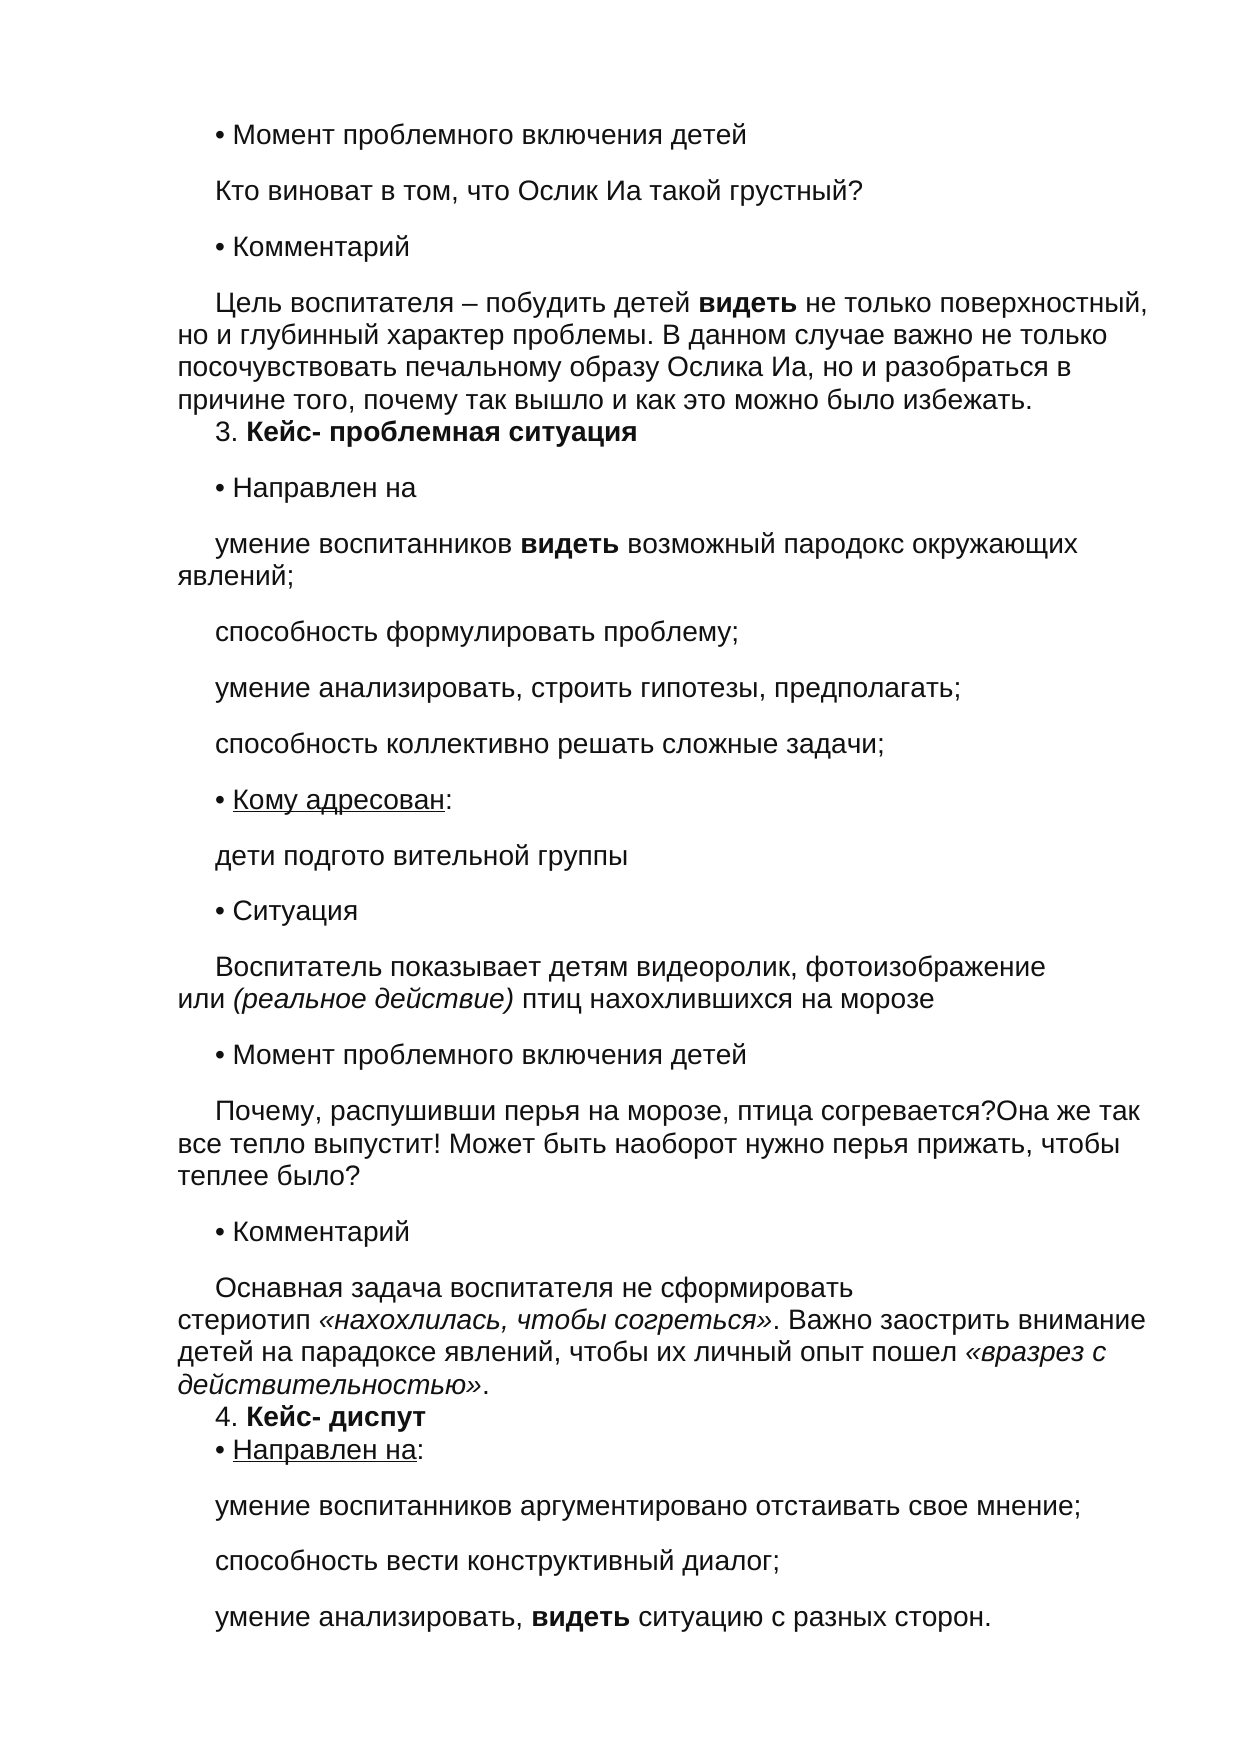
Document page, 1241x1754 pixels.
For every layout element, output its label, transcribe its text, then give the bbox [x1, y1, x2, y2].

text умение анализировать, видеть ситуацию с разных сторон. [177, 1600, 1152, 1632]
text Почему, распушивши перья на морозе, птица согревается?Она же так все тепло выпустит! Может быть наоборот нужно перья прижать, чтобы теплее было? [177, 1094, 1152, 1191]
text • Ситуация [177, 894, 1152, 927]
text Воспитатель показывает детям видеоролик, фотоизображение или (реальное действие) птиц нахохлившихся на морозе [177, 950, 1152, 1015]
text способность вести конструктивный диалог; [177, 1544, 1152, 1577]
text • Комментарий [177, 230, 1152, 262]
text 3. Кейс- проблемная ситуация [177, 415, 1152, 448]
text • Направлен на: [177, 1433, 1152, 1465]
text дети подгото вительной группы [177, 838, 1152, 871]
text • Момент проблемного включения детей [177, 118, 1152, 151]
text 4. Кейс- диспут [177, 1400, 1152, 1433]
text Оснавная задача воспитателя не сформировать стериотип «нахохлилась, чтобы согреться». Важно заострить внимание детей на парадоксе явлений, чтобы их личный опыт пошел «вразрез с действительностью». [177, 1271, 1152, 1400]
text • Направлен на [177, 471, 1152, 503]
text Цель воспитателя – побудить детей видеть не только поверхностный, но и глубинный характер проблемы. В данном случае важно не только посочувствовать печальному образу Ослика Иа, но и разобраться в причине того, почему так вышло и как это можно было избежать. [177, 286, 1152, 415]
text умение анализировать, строить гипотезы, предполагать; [177, 671, 1152, 703]
text способность формулировать проблему; [177, 615, 1152, 647]
text • Кому адресован: [177, 783, 1152, 815]
text • Момент проблемного включения детей [177, 1038, 1152, 1071]
text умение воспитанников аргументировано отстаивать свое мнение; [177, 1488, 1152, 1521]
text • Комментарий [177, 1215, 1152, 1247]
text умение воспитанников видеть возможный пародокс окружающих явлений; [177, 527, 1152, 592]
text способность коллективно решать сложные задачи; [177, 727, 1152, 759]
text Кто виноват в том, что Ослик Иа такой грустный? [177, 174, 1152, 206]
